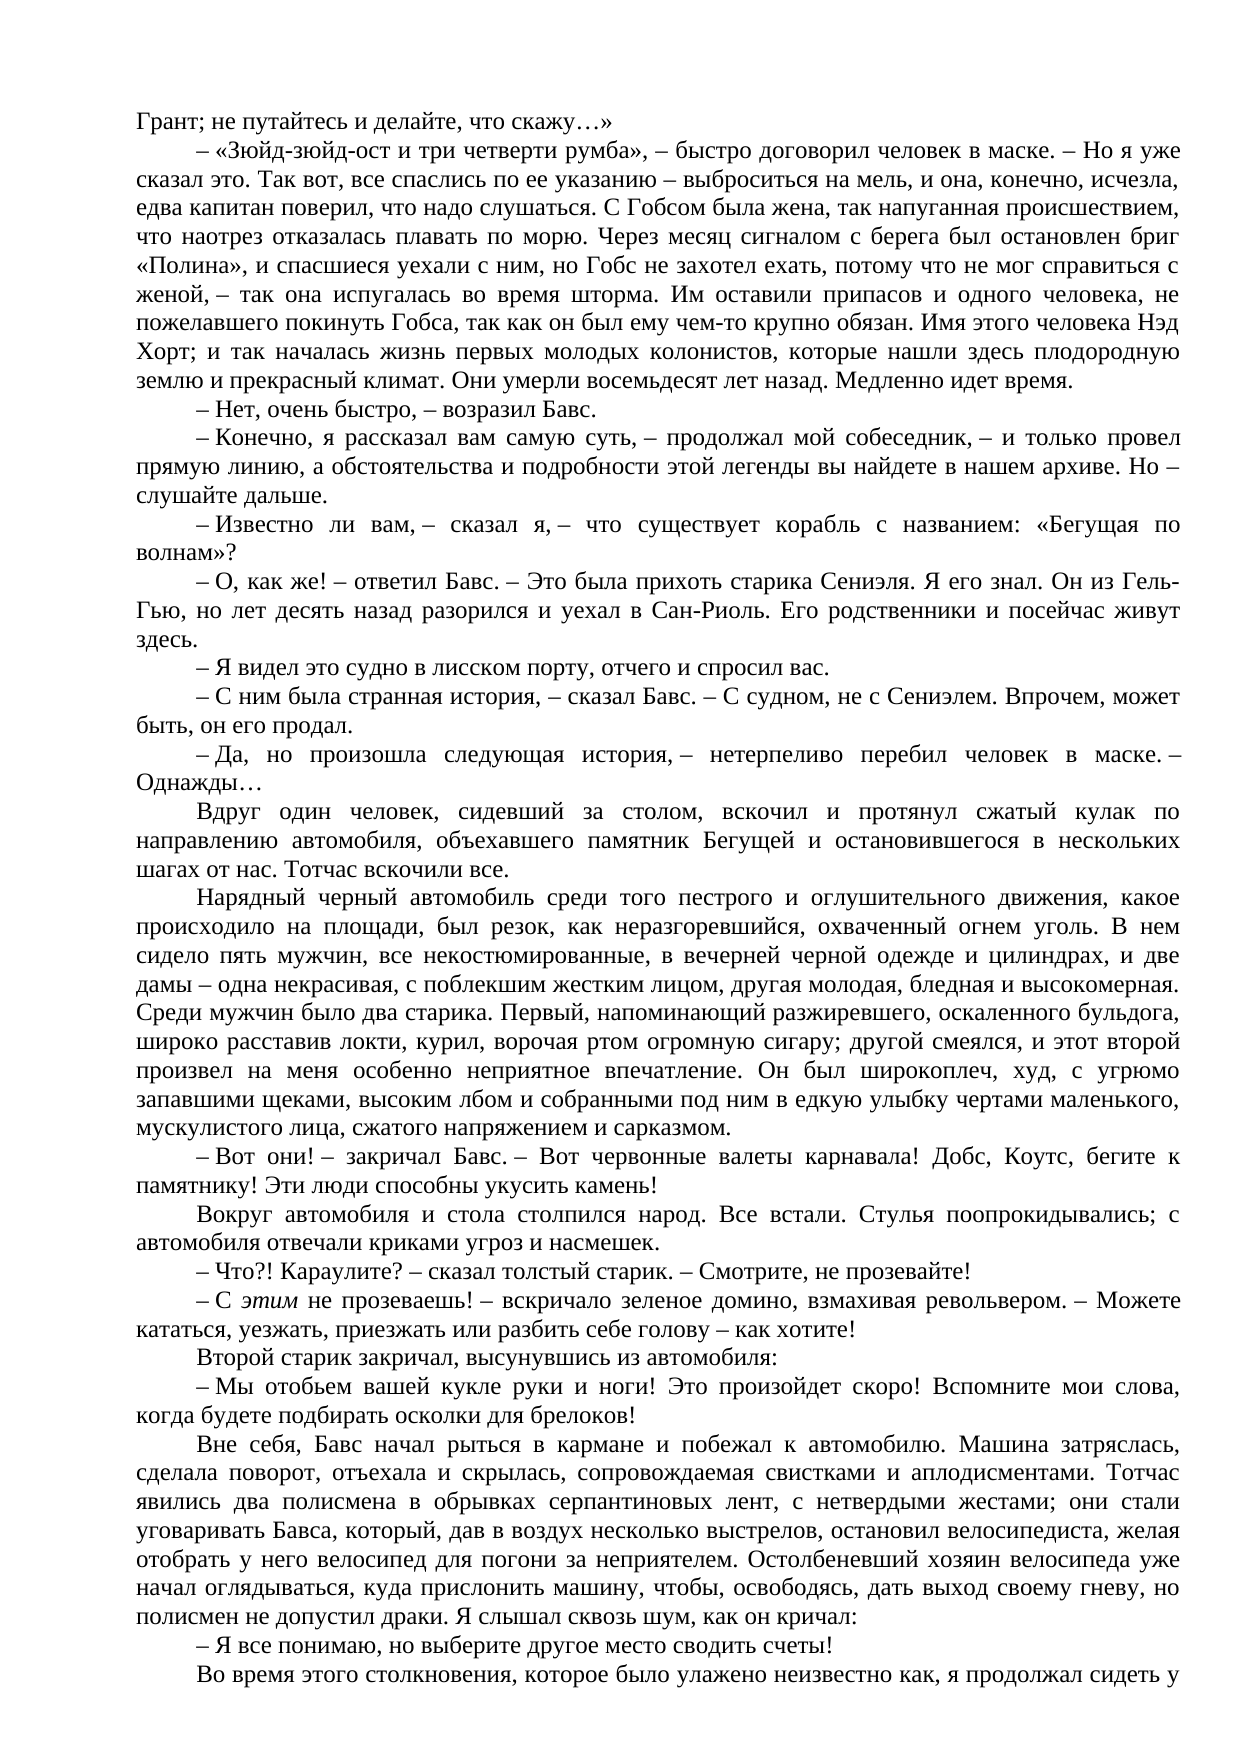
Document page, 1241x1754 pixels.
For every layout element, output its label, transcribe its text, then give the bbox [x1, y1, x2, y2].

text Вне себя, Бавс начал рыться в кармане и побежал к автомобилю. Машина затряслась, сделала поворот, отъехала и скрылась, сопровождаемая свистками и аплодисментами. Тотчас явились два полисмена в обрывках серпантиновых лент, с нетвердыми жестами; они стали уговаривать Бавса, который, дав в воздух несколько выстрелов, остановил велосипедиста, желая отобрать у него велосипед для погони за неприятелем. Остолбеневший хозяин велосипеда уже начал оглядываться, куда прислонить машину, чтобы, освободясь, дать выход своему гневу, но полисмен не допустил драки. Я слышал сквозь шум, как он кричал: [136, 1429, 1181, 1630]
text – Да, но произошла следующая история, – нетерпеливо перебил человек в маске. – Однажды… [136, 739, 1181, 796]
text Второй старик закричал, высунувшись из автомобиля: [136, 1342, 1181, 1371]
text – Нет, очень быстро, – возразил Бавс. [136, 394, 1181, 422]
text – С этим не прозеваешь! – вскричало зеленое домино, взмахивая револьвером. – Можете кататься, уезжать, приезжать или разбить себе голову – как хотите! [136, 1285, 1181, 1342]
text Вдруг один человек, сидевший за столом, вскочил и протянул сжатый кулак по направлению автомобиля, объехавшего памятник Бегущей и остановившегося в нескольких шагах от нас. Тотчас вскочили все. [136, 796, 1181, 882]
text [136, 106, 1181, 135]
text – Вот они! – закричал Бавс. – Вот червонные валеты карнавала! Добс, Коутс, бегите к памятнику! Эти люди способны укусить камень! [136, 1141, 1181, 1199]
text Нарядный черный автомобиль среди того пестрого и оглушительного движения, какое происходило на площади, был резок, как неразгоревшийся, охваченный огнем уголь. В нем сидело пять мужчин, все некостюмированные, в вечерней черной одежде и цилиндрах, и две дамы – одна некрасивая, с поблекшим жестким лицом, другая молодая, бледная и высокомерная. Среди мужчин было два старика. Первый, напоминающий разжиревшего, оскаленного бульдога, широко расставив локти, курил, ворочая ртом огромную сигару; другой смеялся, и этот второй произвел на меня особенно неприятное впечатление. Он был широкоплеч, худ, с угрюмо запавшими щеками, высоким лбом и собранными под ним в едкую улыбку чертами маленького, мускулистого лица, сжатого напряжением и сарказмом. [136, 882, 1181, 1141]
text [136, 1659, 1181, 1687]
text – Я видел это судно в лисском порту, отчего и спросил вас. [136, 652, 1181, 681]
text – Мы отобьем вашей кукле руки и ноги! Это произойдет скоро! Вспомните мои слова, когда будете подбирать осколки для брелоков! [136, 1371, 1181, 1429]
text Вокруг автомобиля и стола столпился народ. Все встали. Стулья поопрокидывались; с автомобиля отвечали криками угроз и насмешек. [136, 1199, 1181, 1256]
text – Я все понимаю, но выберите другое место сводить счеты! [136, 1630, 1181, 1659]
text – С ним была странная история, – сказал Бавс. – С судном, не с Сениэлем. Впрочем, может быть, он его продал. [136, 681, 1181, 739]
text – «Зюйд-зюйд-ост и три четверти румба», – быстро договорил человек в маске. – Но я уже сказал это. Так вот, все спаслись по ее указанию – выброситься на мель, и она, конечно, исчезла, едва капитан поверил, что надо слушаться. С Гобсом была жена, так напуганная происшествием, что наотрез отказалась плавать по морю. Через месяц сигналом с берега был остановлен бриг «Полина», и спасшиеся уехали с ним, но Гобс не захотел ехать, потому что не мог справиться с женой, – так она испугалась во время шторма. Им оставили припасов и одного человека, не пожелавшего покинуть Гобса, так как он был ему чем-то крупно обязан. Имя этого человека Нэд Хорт; и так началась жизнь первых молодых колонистов, которые нашли здесь плодородную землю и прекрасный климат. Они умерли восемьдесят лет назад. Медленно идет время. [136, 135, 1181, 394]
text – О, как же! – ответил Бавс. – Это была прихоть старика Сениэля. Я его знал. Он из Гель-Гью, но лет десять назад разорился и уехал в Сан-Риоль. Его родственники и посейчас живут здесь. [136, 566, 1181, 652]
text – Что?! Караулите? – сказал толстый старик. – Смотрите, не прозевайте! [136, 1256, 1181, 1285]
text – Конечно, я рассказал вам самую суть, – продолжал мой собеседник, – и только провел прямую линию, а обстоятельства и подробности этой легенды вы найдете в нашем архиве. Но – слушайте дальше. [136, 422, 1181, 509]
text – Известно ли вам, – сказал я, – что существует корабль с названием: «Бегущая по волнам»? [136, 509, 1181, 566]
